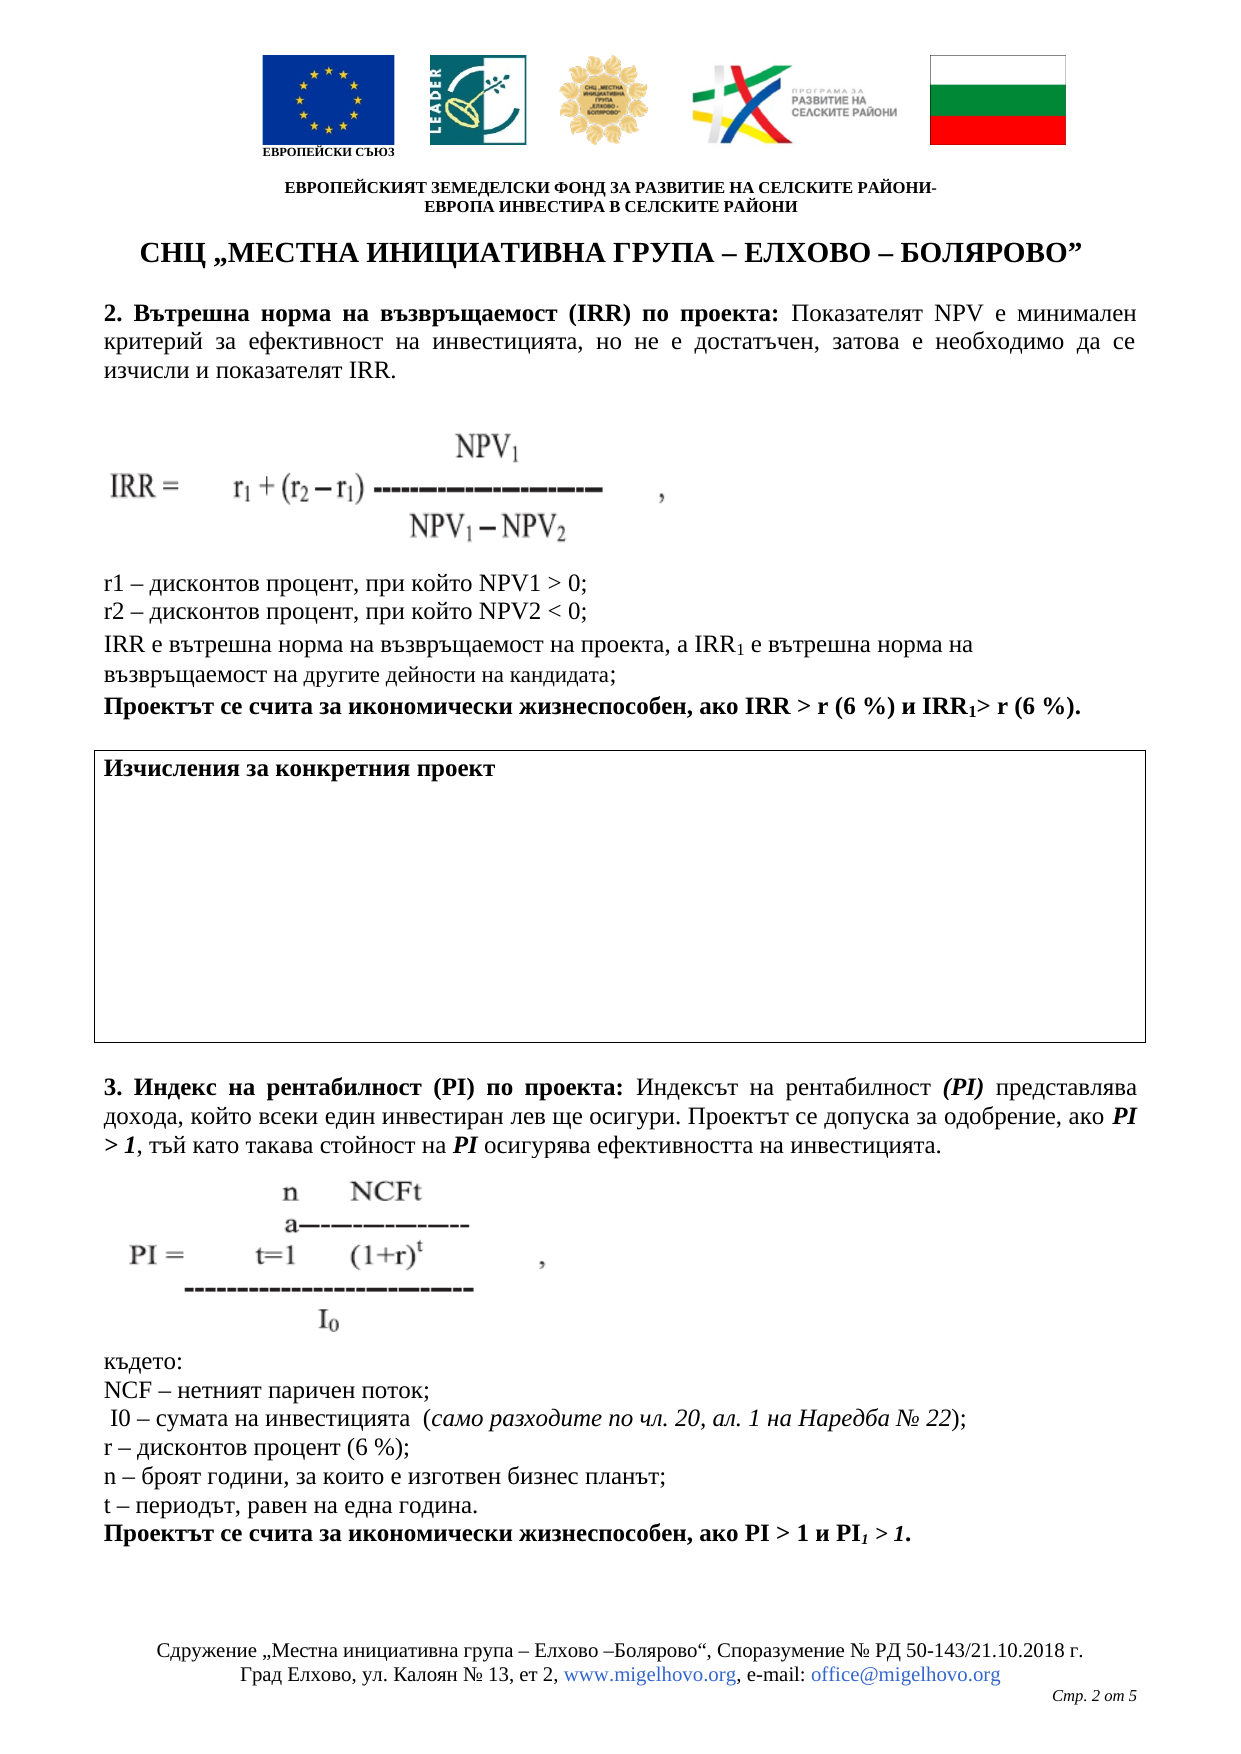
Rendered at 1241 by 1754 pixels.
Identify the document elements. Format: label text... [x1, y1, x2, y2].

text t – периодът, равен на една година. [103, 1490, 1137, 1518]
text 2. Вътрешна норма на възвръщаемост (IRR) по проекта: Показателят NPV е минимален критерий за ефективност на инвестицията, но не е достатъчен, затова е необходимо да се изчисли и показателят IRR. [103, 298, 1137, 384]
text Проектът се счита за икономически жизнеспособен, ако PI > 1 и PI1 > 1. [103, 1518, 1137, 1547]
text I0 – сумата на инвестицията (само разходите по чл. 20, ал. 1 на Наредба № 22); [103, 1403, 1137, 1432]
text където: [103, 1346, 1137, 1375]
text r2 – дисконтов процент, при който NPV2 < 0; [103, 596, 1137, 625]
picture [682, 55, 905, 151]
picture [430, 55, 527, 145]
text n – броят години, за които е изготвен бизнес планът; [103, 1461, 1137, 1490]
picture [559, 55, 649, 145]
picture [930, 55, 1066, 145]
picture [103, 1158, 569, 1346]
text IRR е вътрешна норма на възвръщаемост на проекта, а IRR1 е вътрешна норма на възвръщаемост на другите дейности на кандидата; [103, 625, 1137, 687]
text r1 – дисконтов процент, при който NPV1 > 0; [103, 568, 1137, 596]
picture [103, 412, 668, 568]
text Проектът се счита за икономически жизнеспособен, ако IRR > r (6 %) и IRR1> r (6 %). [103, 687, 1137, 721]
text 3. Индекс на рентабилност (PI) по проекта: Индексът на рентабилност (PI) представлява дохода, който всеки един инвестиран лев ще осигури. Проектът се допуска за одобрение, ако PI > 1, тъй като такава стойност на PI осигурява ефективността на инвестицията. [103, 1072, 1137, 1158]
picture [262, 55, 395, 145]
text Изчисления за конкретния проект [95, 751, 1145, 782]
text NCF – нетният паричен поток; [103, 1375, 1137, 1403]
text r – дисконтов процент (6 %); [103, 1432, 1137, 1461]
